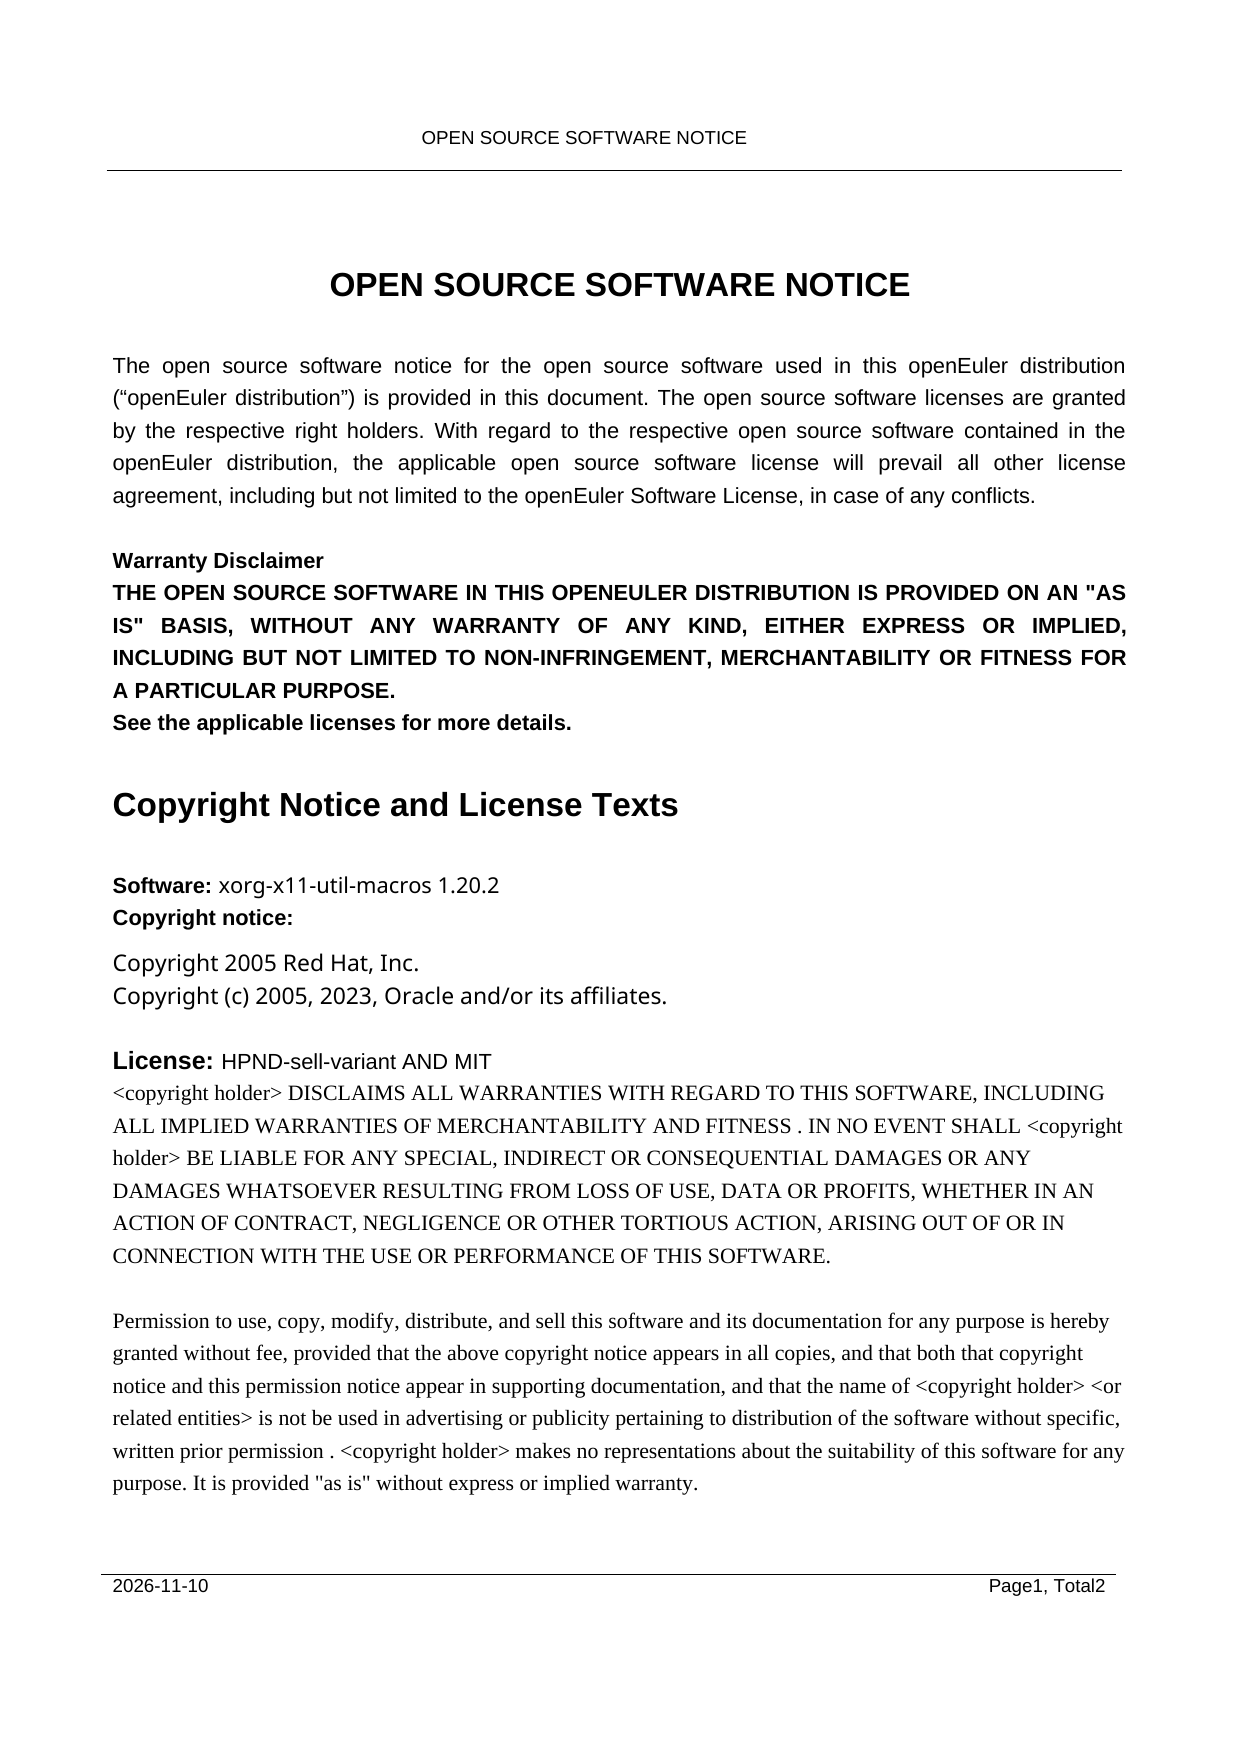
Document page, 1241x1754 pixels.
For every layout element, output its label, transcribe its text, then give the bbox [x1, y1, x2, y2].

text THE OPEN SOURCE SOFTWARE IN THIS OPENEULER DISTRIBUTION IS PROVIDED ON AN "AS IS" BASIS, WITHOUT ANY WARRANTY OF ANY KIND, EITHER EXPRESS OR IMPLIED, INCLUDING BUT NOT LIMITED TO NON-INFRINGEMENT, MERCHANTABILITY OR FITNESS FOR A PARTICULAR PURPOSE. See the applicable licenses for more details. [112, 576, 1128, 739]
text Copyright Notice and License Texts [112, 771, 1128, 836]
text Copyright 2005 Red Hat, Inc. Copyright (c) 2005, 2023, Oracle and/or its affiliates. [112, 947, 1128, 1044]
title Software: xorg-x11-util-macros 1.20.2 [112, 869, 1128, 901]
text OPEN SOURCE SOFTWARE NOTICE [112, 251, 1128, 316]
text Warranty Disclaimer [112, 544, 1128, 576]
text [112, 1077, 1128, 1499]
text License: HPND-sell-variant AND MIT [112, 1044, 1128, 1077]
text Copyright notice: [112, 901, 1128, 934]
text The open source software notice for the open source software used in this openEuler distribution (“openEuler distribution”) is provided in this document. The open source software licenses are granted by the respective right holders. With regard to the respective open source software contained in the openEuler distribution, the applicable open source software license will prevail all other license agreement, including but not limited to the openEuler Software License, in case of any conflicts. [112, 349, 1128, 511]
